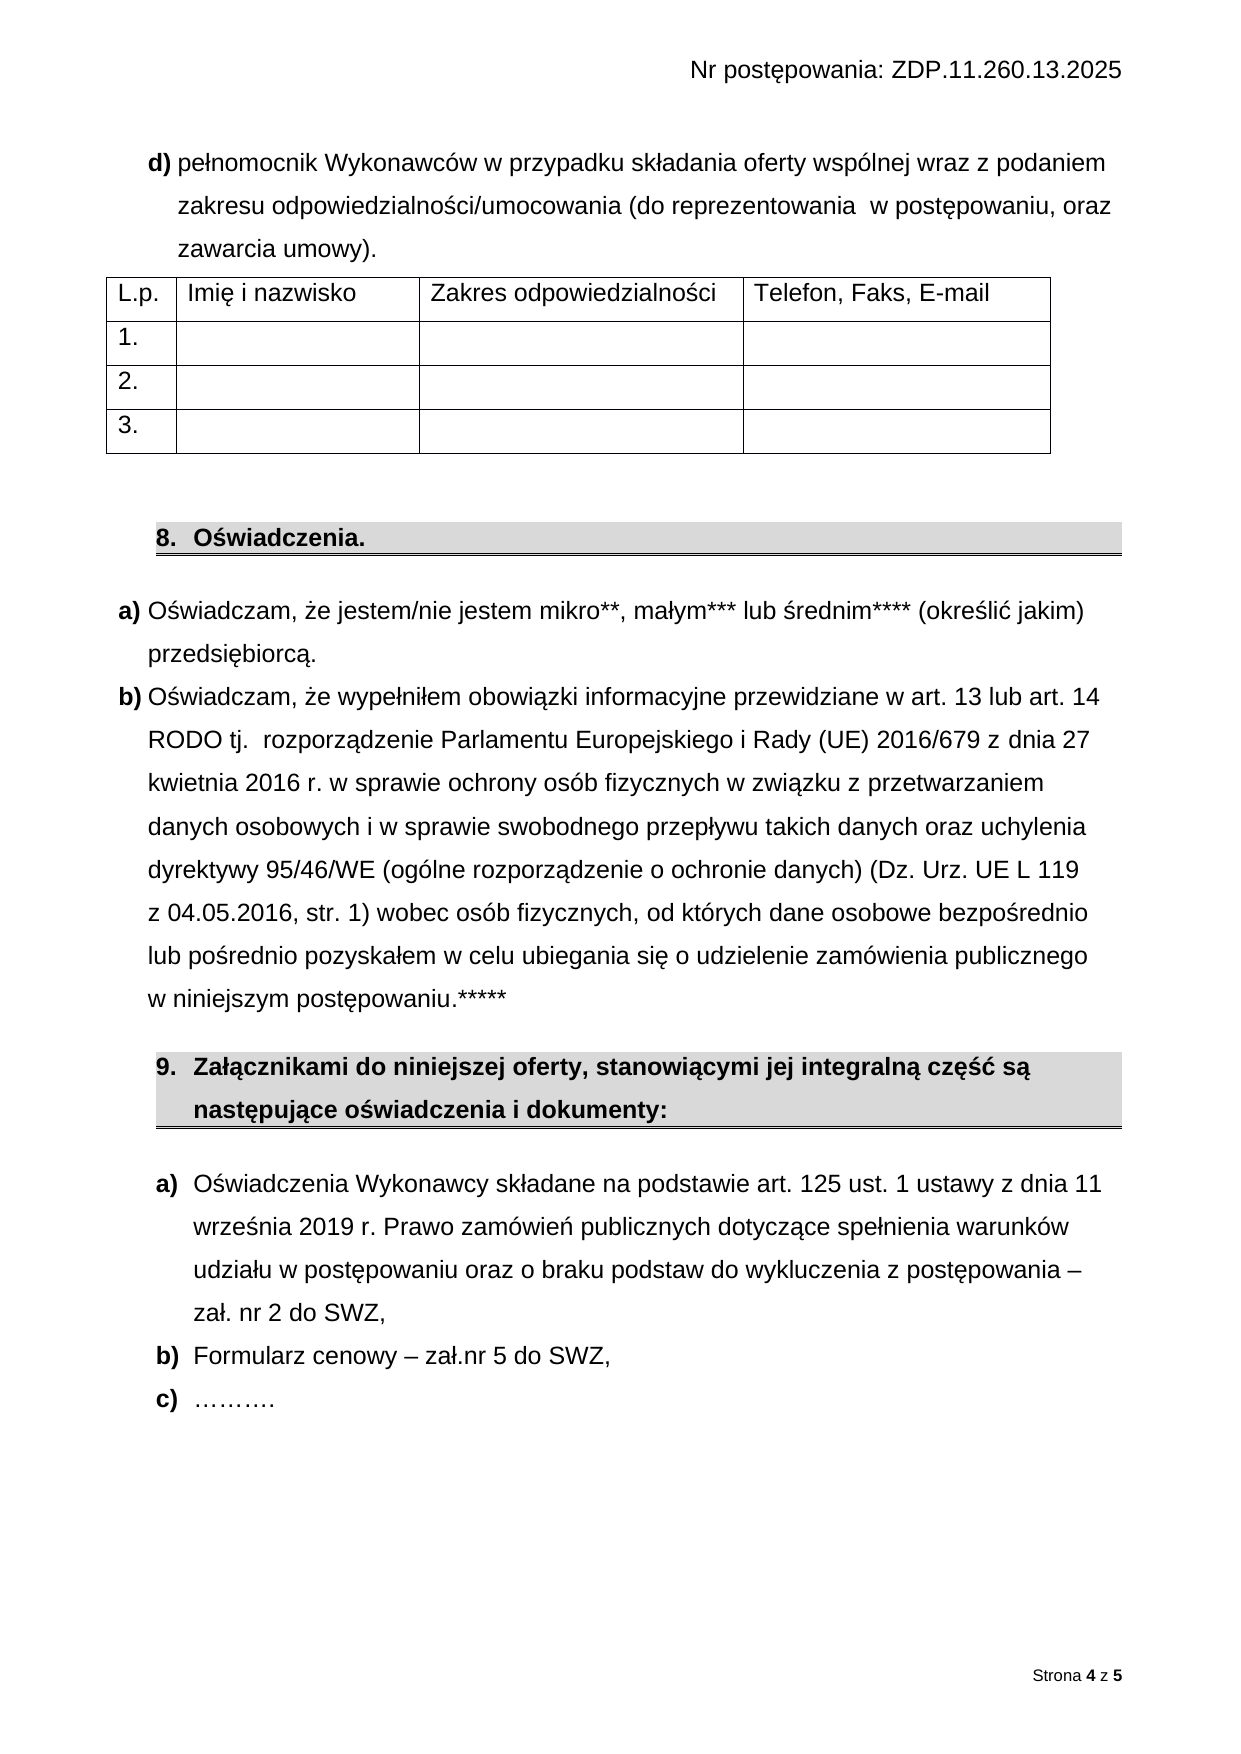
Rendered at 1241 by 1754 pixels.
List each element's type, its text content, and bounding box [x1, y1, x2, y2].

table_cell [420, 366, 743, 409]
table_cell [744, 322, 1050, 365]
list Oświadczam, że wypełniłem obowiązki informacyjne przewidziane w art. 13 lub art. 14 RODO tj. rozporządzenie Parlamentu Europejskiego i Rady (UE) 2016/679 z dnia 27 kwietnia 2016 r. w sprawie ochrony osób fizycznych w związku z przetwarzaniem danych osobowych i w sprawie swobodnego przepływu takich danych oraz uchylenia dyrektywy 95/46/WE (ogólne rozporządzenie o ochronie danych) (Dz. Urz. UE L 119 z 04.05.2016, str. 1) wobec osób fizycznych, od których dane osobowe bezpośrednio lub pośrednio pozyskałem w celu ubiegania się o udzielenie zamówienia publicznego w niniejszym postępowaniu.***** [118, 682, 1122, 1013]
list ………. [156, 1384, 1122, 1413]
list Załącznikami do niniejszej oferty, stanowiącymi jej integralną część są następujące oświadczenia i dokumenty: [156, 1052, 1122, 1126]
table_cell [744, 366, 1050, 409]
table_cell [177, 366, 419, 409]
list Formularz cenowy – zał.nr 5 do SWZ, [156, 1341, 1122, 1370]
table_cell [744, 410, 1050, 453]
table_cell [177, 410, 419, 453]
table_cell [420, 410, 743, 453]
list Oświadczenia Wykonawcy składane na podstawie art. 125 ust. 1 ustawy z dnia 11 września 2019 r. Prawo zamówień publicznych dotyczące spełnienia warunków udziału w postępowaniu oraz o braku podstaw do wykluczenia z postępowania – zał. nr 2 do SWZ, [156, 1168, 1122, 1327]
table_cell [177, 322, 419, 365]
table_cell [107, 410, 176, 453]
table_cell [107, 366, 176, 409]
table_cell [107, 322, 176, 365]
table_header Telefon, Faks, E-mail [744, 278, 1050, 321]
table_header L.p. [107, 278, 176, 321]
table_header Zakres odpowiedzialności [420, 278, 743, 321]
table_cell [420, 322, 743, 365]
table_header Imię i nazwisko [177, 278, 419, 321]
list Oświadczam, że jestem/nie jestem mikro**, małym*** lub średnim**** (określić jakim) przedsiębiorcą. [118, 596, 1122, 668]
list Oświadczenia. [156, 522, 1122, 553]
list pełnomocnik Wykonawców w przypadku składania oferty wspólnej wraz z podaniem zakresu odpowiedzialności/umocowania (do reprezentowania w postępowaniu, oraz zawarcia umowy). [148, 148, 1122, 263]
